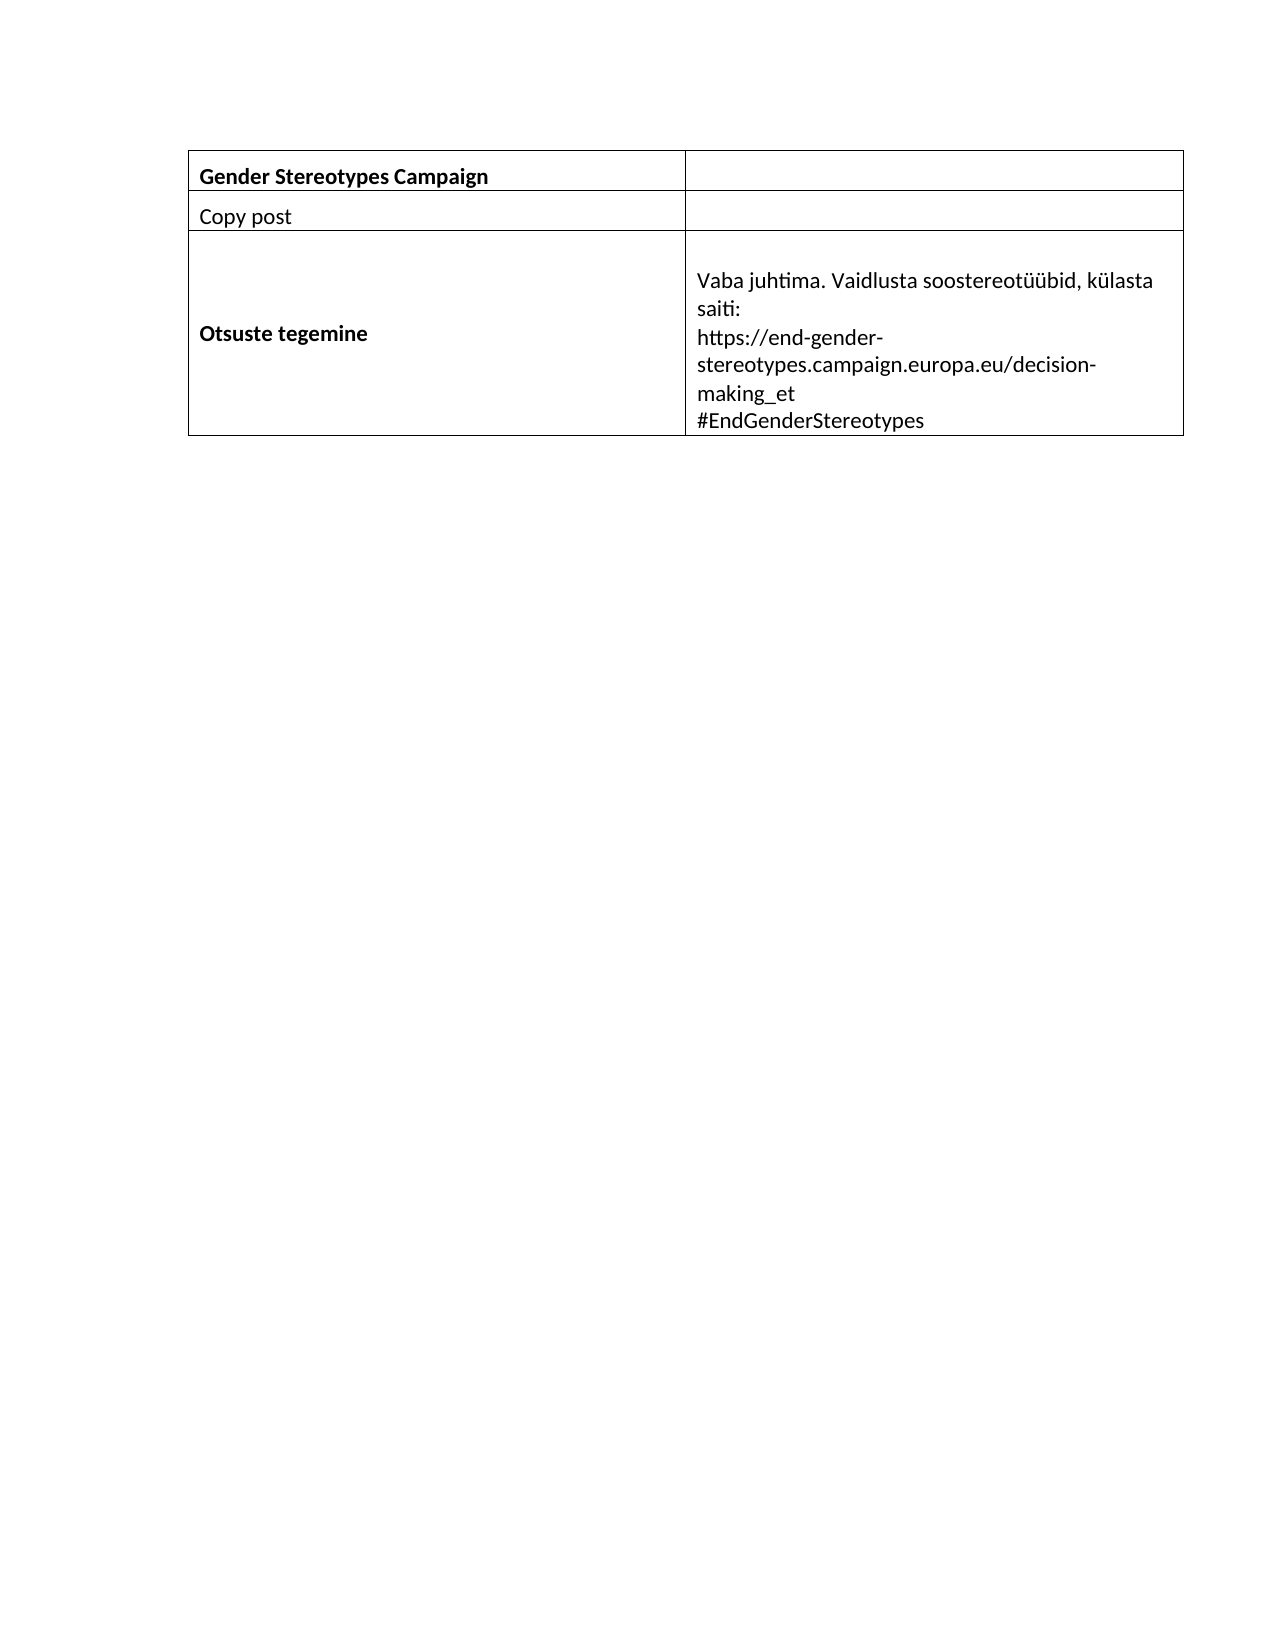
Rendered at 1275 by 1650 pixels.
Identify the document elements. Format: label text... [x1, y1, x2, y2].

table_header [686, 151, 1183, 190]
table_cell [686, 191, 1183, 230]
table_header Gender Stereotypes Campaign [189, 151, 685, 190]
table_cell Otsuste tegemine [189, 231, 685, 435]
table_cell Copy post [189, 191, 685, 230]
table_cell Vaba juhtima. Vaidlusta soostereotüübid, külasta saiti: https://end-gender-stereotypes.campaign.europa.eu/decision-making_et #EndGenderStereotypes [686, 231, 1183, 435]
